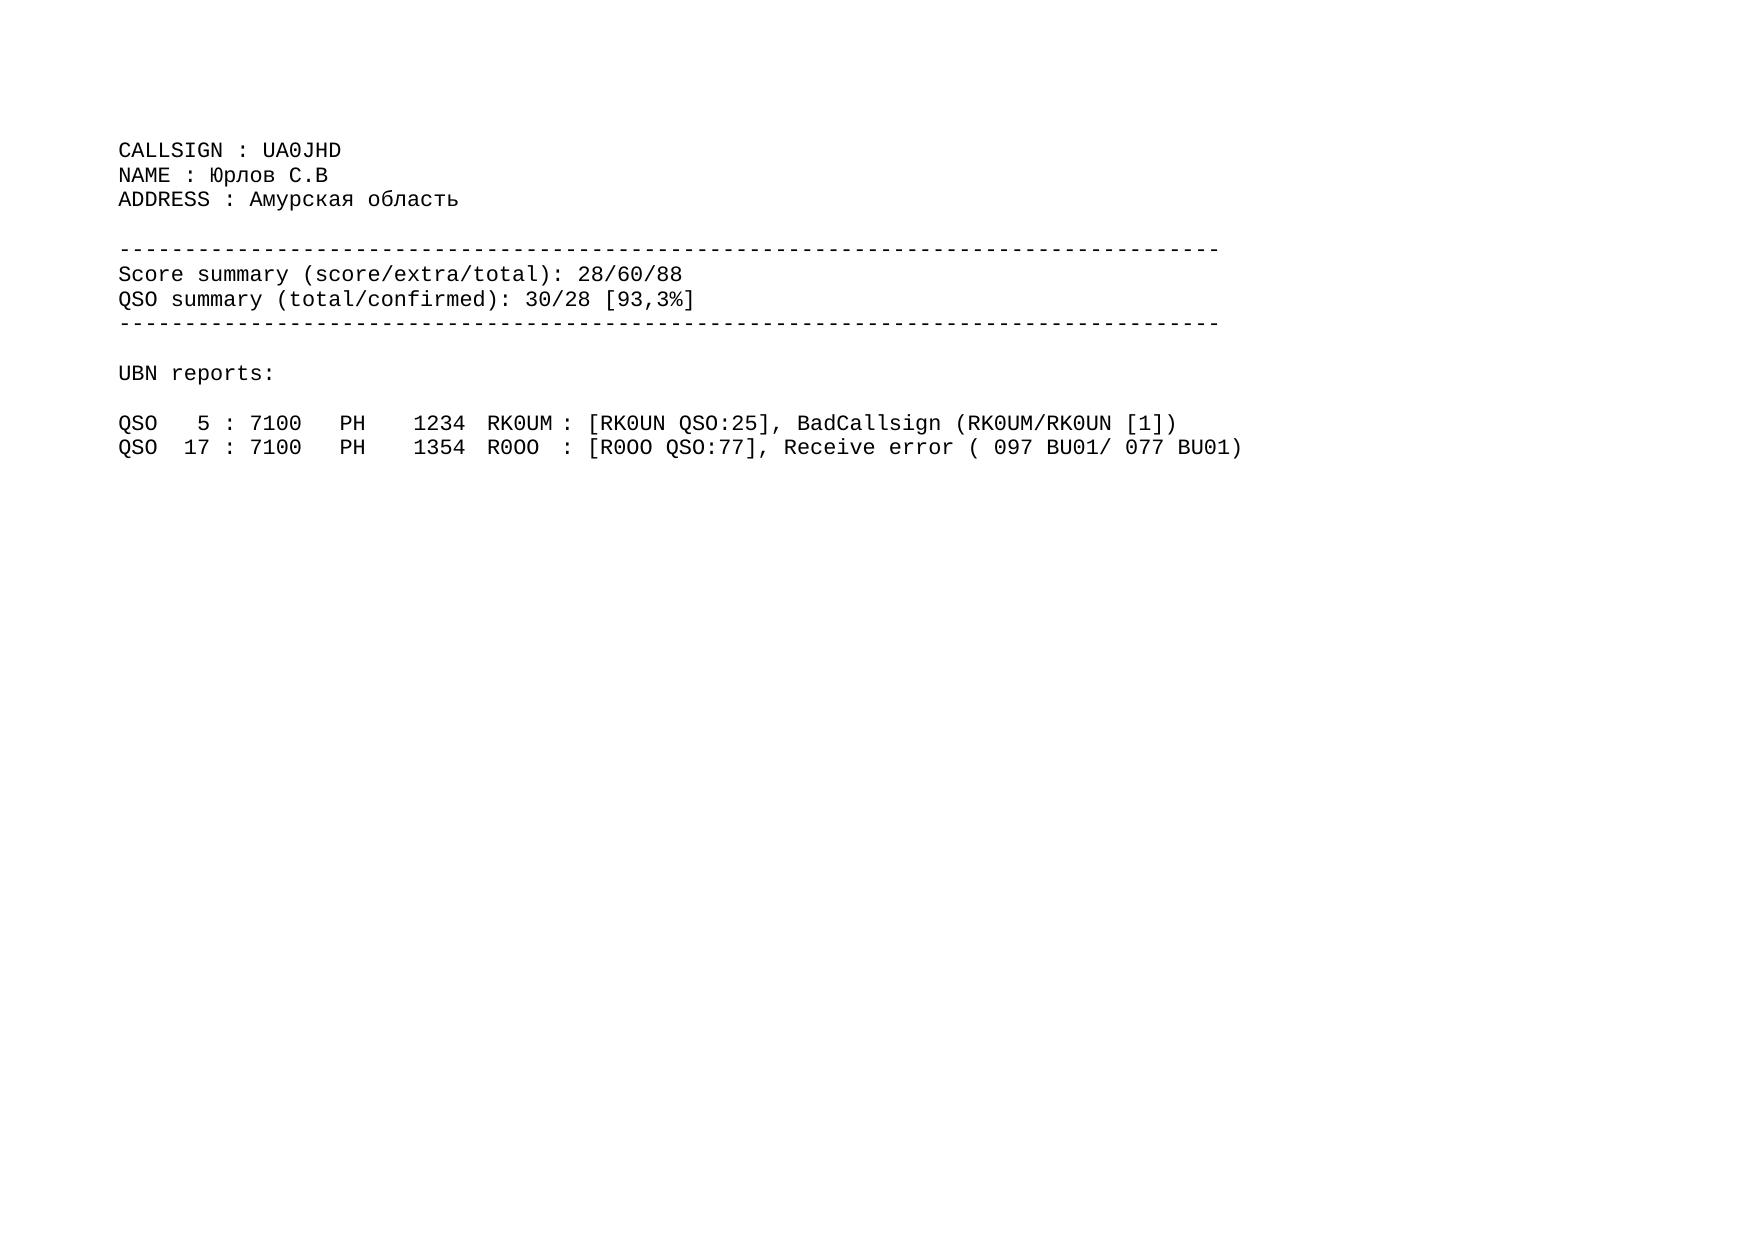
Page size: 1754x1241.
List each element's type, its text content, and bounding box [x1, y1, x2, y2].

text ------------------------------------------------------------------------------------ [118, 312, 1636, 337]
text QSO 5 : 7100 PH 1234 RK0UM : [RK0UN QSO:25], BadCallsign (RK0UM/RK0UN [1]) [118, 412, 1636, 436]
text UBN reports: [118, 362, 1636, 387]
text Score summary (score/extra/total): 28/60/88 [118, 263, 1636, 288]
text ADDRESS : Амурская область [118, 188, 1636, 213]
text ------------------------------------------------------------------------------------ [118, 238, 1636, 263]
text QSO summary (total/confirmed): 30/28 [93,3%] [118, 288, 1636, 312]
text CALLSIGN : UA0JHD [118, 139, 1636, 164]
text NAME : Юрлов С.В [118, 164, 1636, 188]
text QSO 17 : 7100 PH 1354 R0OO : [R0OO QSO:77], Receive error ( 097 BU01/ 077 BU01) [118, 436, 1636, 461]
